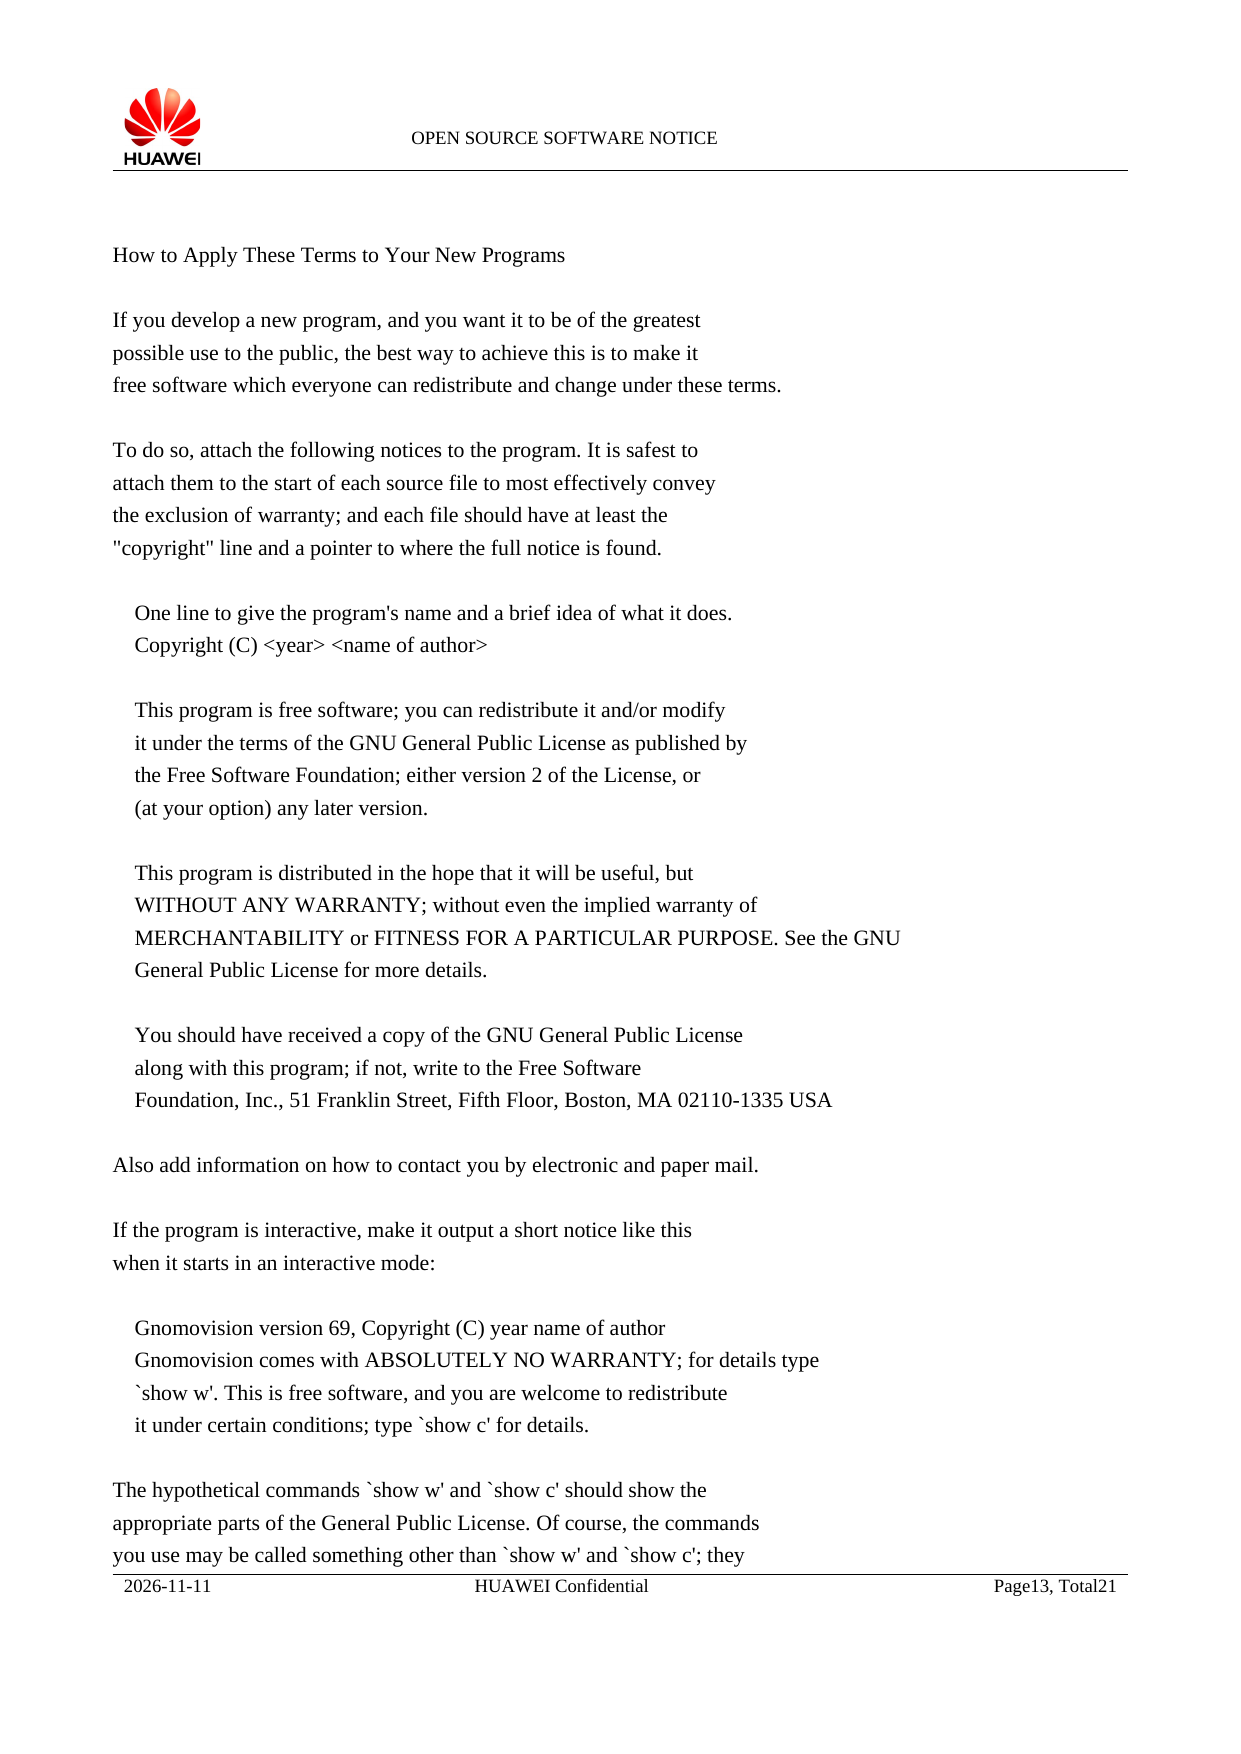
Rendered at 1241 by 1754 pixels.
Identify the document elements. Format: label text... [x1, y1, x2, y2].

picture [124, 88, 201, 165]
